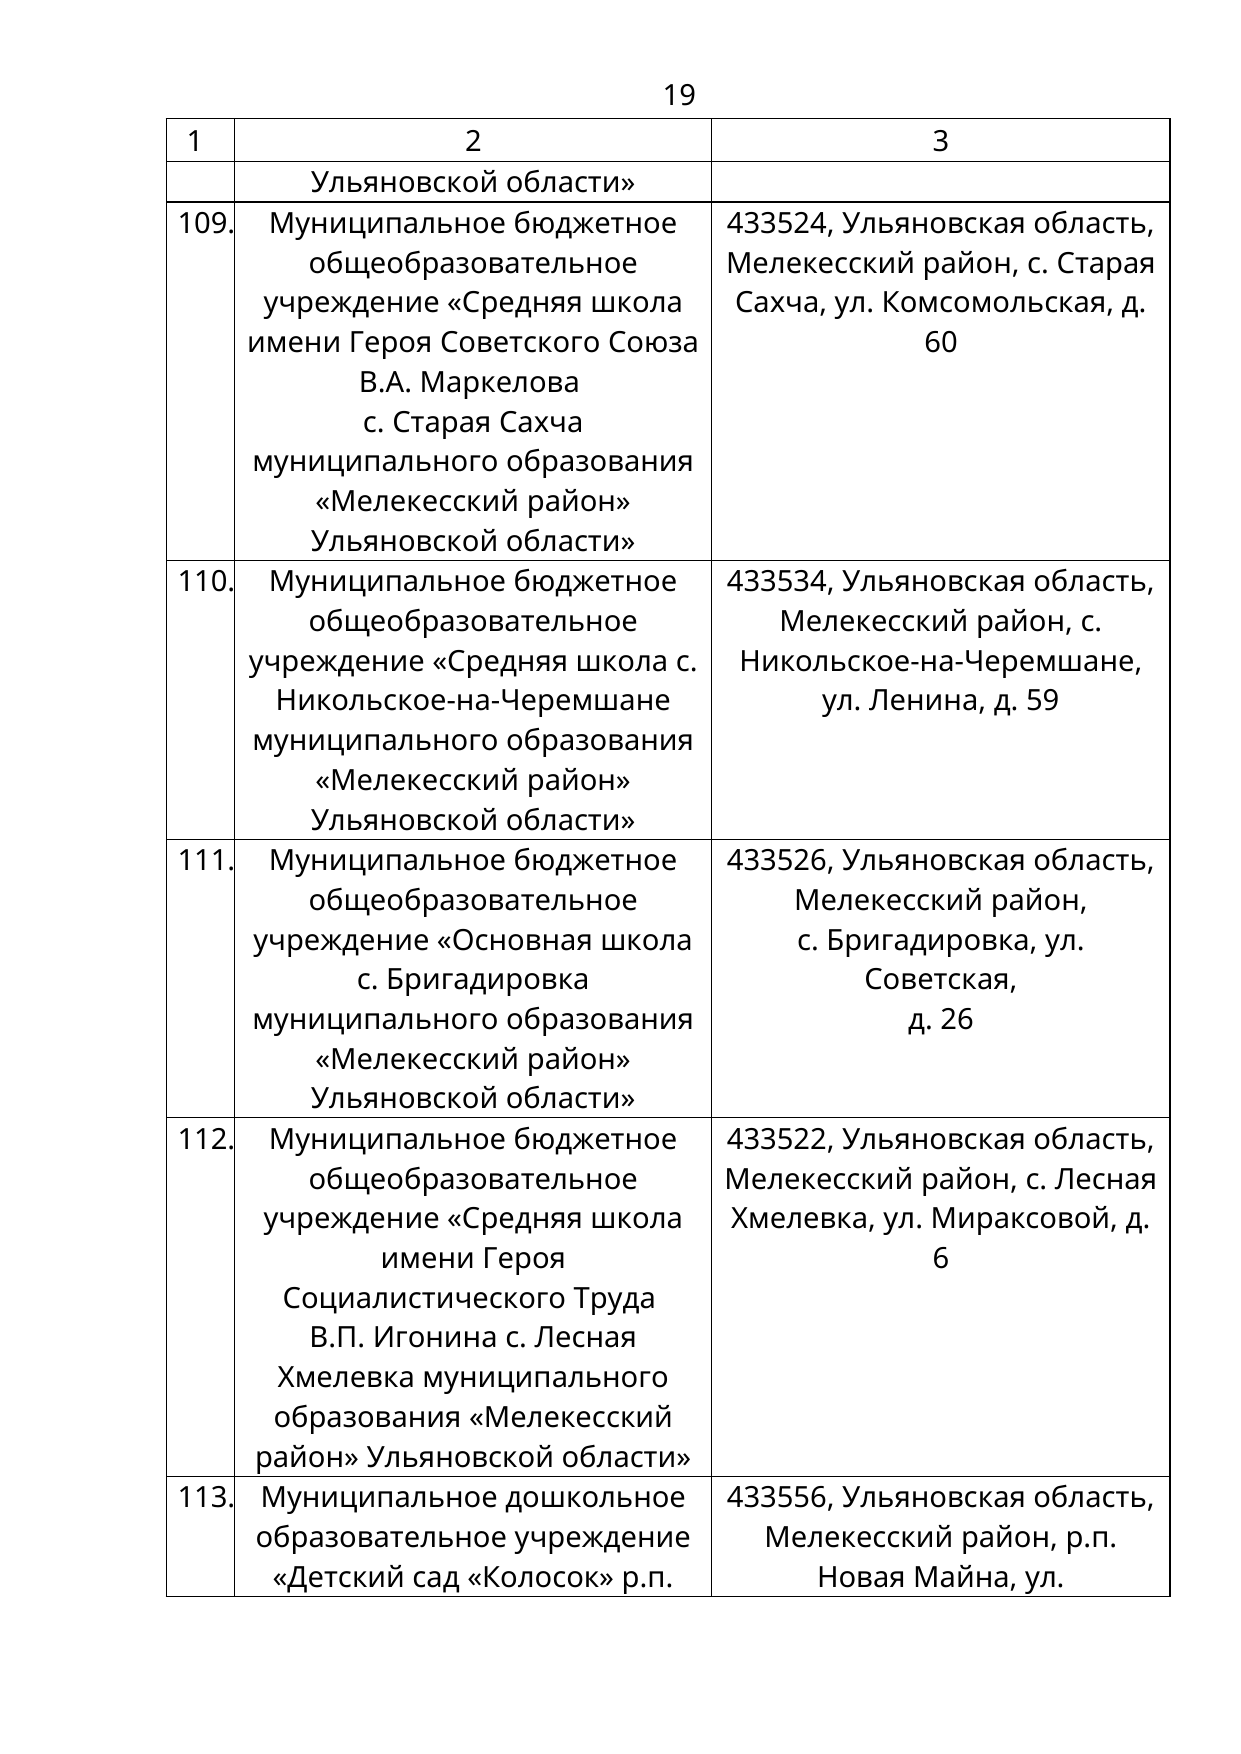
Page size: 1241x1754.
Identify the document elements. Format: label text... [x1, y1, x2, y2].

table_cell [712, 162, 1169, 201]
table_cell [712, 1477, 1169, 1596]
table_cell [167, 840, 234, 1117]
table_cell Муниципальное бюджетное общеобразовательное учреждение «Средняя школа с. Никольское-на-Черемшане муниципального образования «Мелекесский район» Ульяновской области» [235, 561, 711, 838]
table_cell 433526, Ульяновская область, Мелекесский район, с. Бригадировка, ул. Советская, д. 26 [712, 840, 1169, 1117]
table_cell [235, 162, 711, 201]
table_cell [167, 1477, 234, 1596]
table_header 2 [235, 119, 711, 161]
table_cell 433524, Ульяновская область, Мелекесский район, с. Старая Сахча, ул. Комсомольская, д. 60 [712, 203, 1169, 559]
table_cell 433534, Ульяновская область, Мелекесский район, с. Никольское-на-Черемшане, ул. Ленина, д. 59 [712, 561, 1169, 838]
table_cell [167, 561, 234, 838]
table_header 3 [712, 119, 1169, 161]
table_cell [167, 203, 234, 559]
table_cell [167, 162, 234, 201]
table_header 1 [167, 119, 234, 161]
table_cell Муниципальное бюджетное общеобразовательное учреждение «Средняя школа имени Героя Социалистического Труда В.П. Игонина с. Лесная Хмелевка муниципального образования «Мелекесский район» Ульяновской области» [235, 1118, 711, 1476]
table_cell 433522, Ульяновская область, Мелекесский район, с. Лесная Хмелевка, ул. Мираксовой, д. 6 [712, 1118, 1169, 1476]
table_cell Муниципальное бюджетное общеобразовательное учреждение «Средняя школа имени Героя Советского Союза В.А. Маркелова с. Старая Сахча муниципального образования «Мелекесский район» Ульяновской области» [235, 203, 711, 559]
table_cell Муниципальное бюджетное общеобразовательное учреждение «Основная школа с. Бригадировка муниципального образования «Мелекесский район» Ульяновской области» [235, 840, 711, 1117]
table_cell [167, 1118, 234, 1476]
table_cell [235, 1477, 711, 1596]
